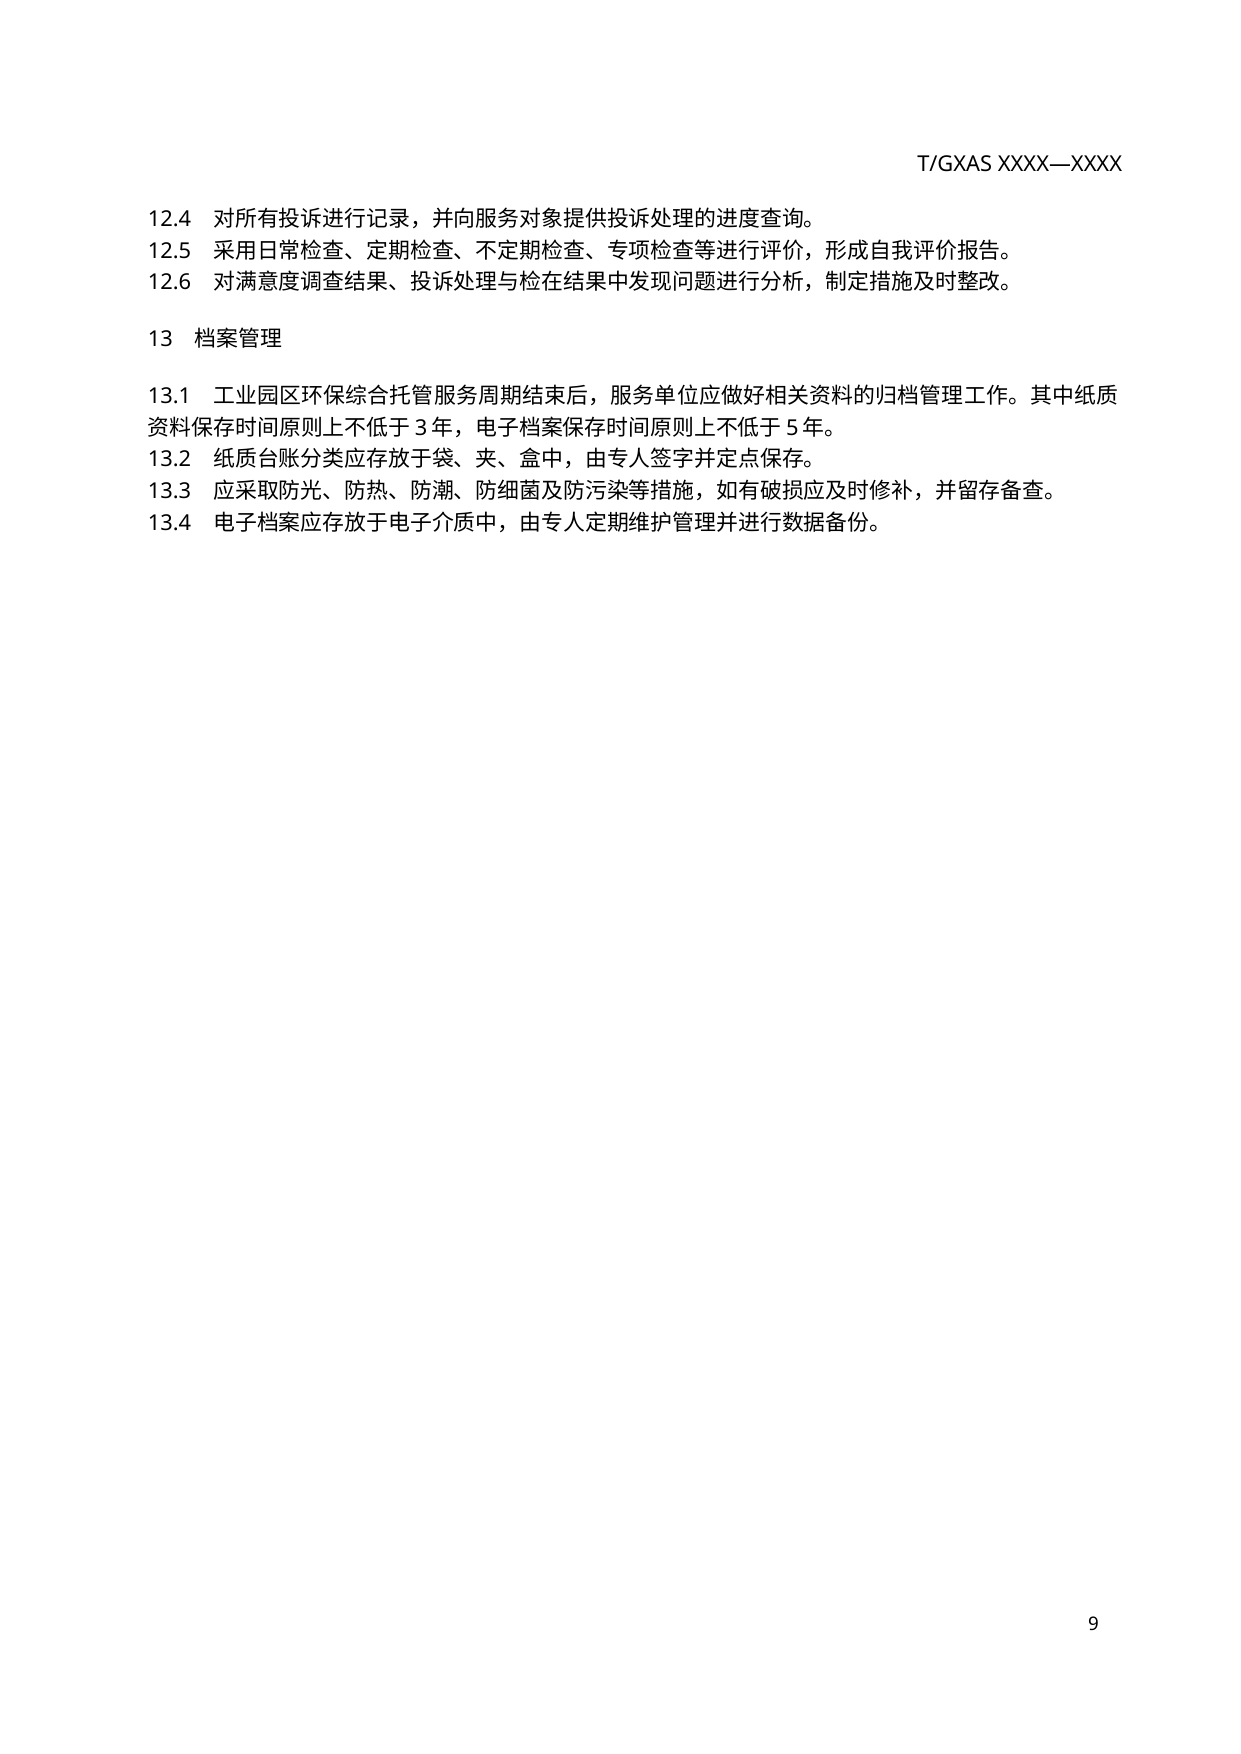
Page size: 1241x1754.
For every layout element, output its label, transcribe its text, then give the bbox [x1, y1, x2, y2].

text 档案管理 [148, 321, 1122, 353]
text 纸质台账分类应存放于袋、夹、盒中，由专人签字并定点保存。 [148, 441, 1122, 473]
text 对满意度调查结果、投诉处理与检在结果中发现问题进行分析，制定措施及时整改。 [148, 264, 1122, 296]
text 应采取防光、防热、防潮、防细菌及防污染等措施，如有破损应及时修补，并留存备查。 [148, 473, 1122, 505]
text 工业园区环保综合托管服务周期结束后，服务单位应做好相关资料的归档管理工作。其中纸质资料保存时间原则上不低于3年，电子档案保存时间原则上不低于5年。 [148, 378, 1122, 441]
text 采用日常检查、定期检查、不定期检查、专项检查等进行评价，形成自我评价报告。 [148, 233, 1122, 264]
text 对所有投诉进行记录，并向服务对象提供投诉处理的进度查询。 [148, 201, 1122, 233]
text 电子档案应存放于电子介质中，由专人定期维护管理并进行数据备份。 [148, 505, 1122, 537]
